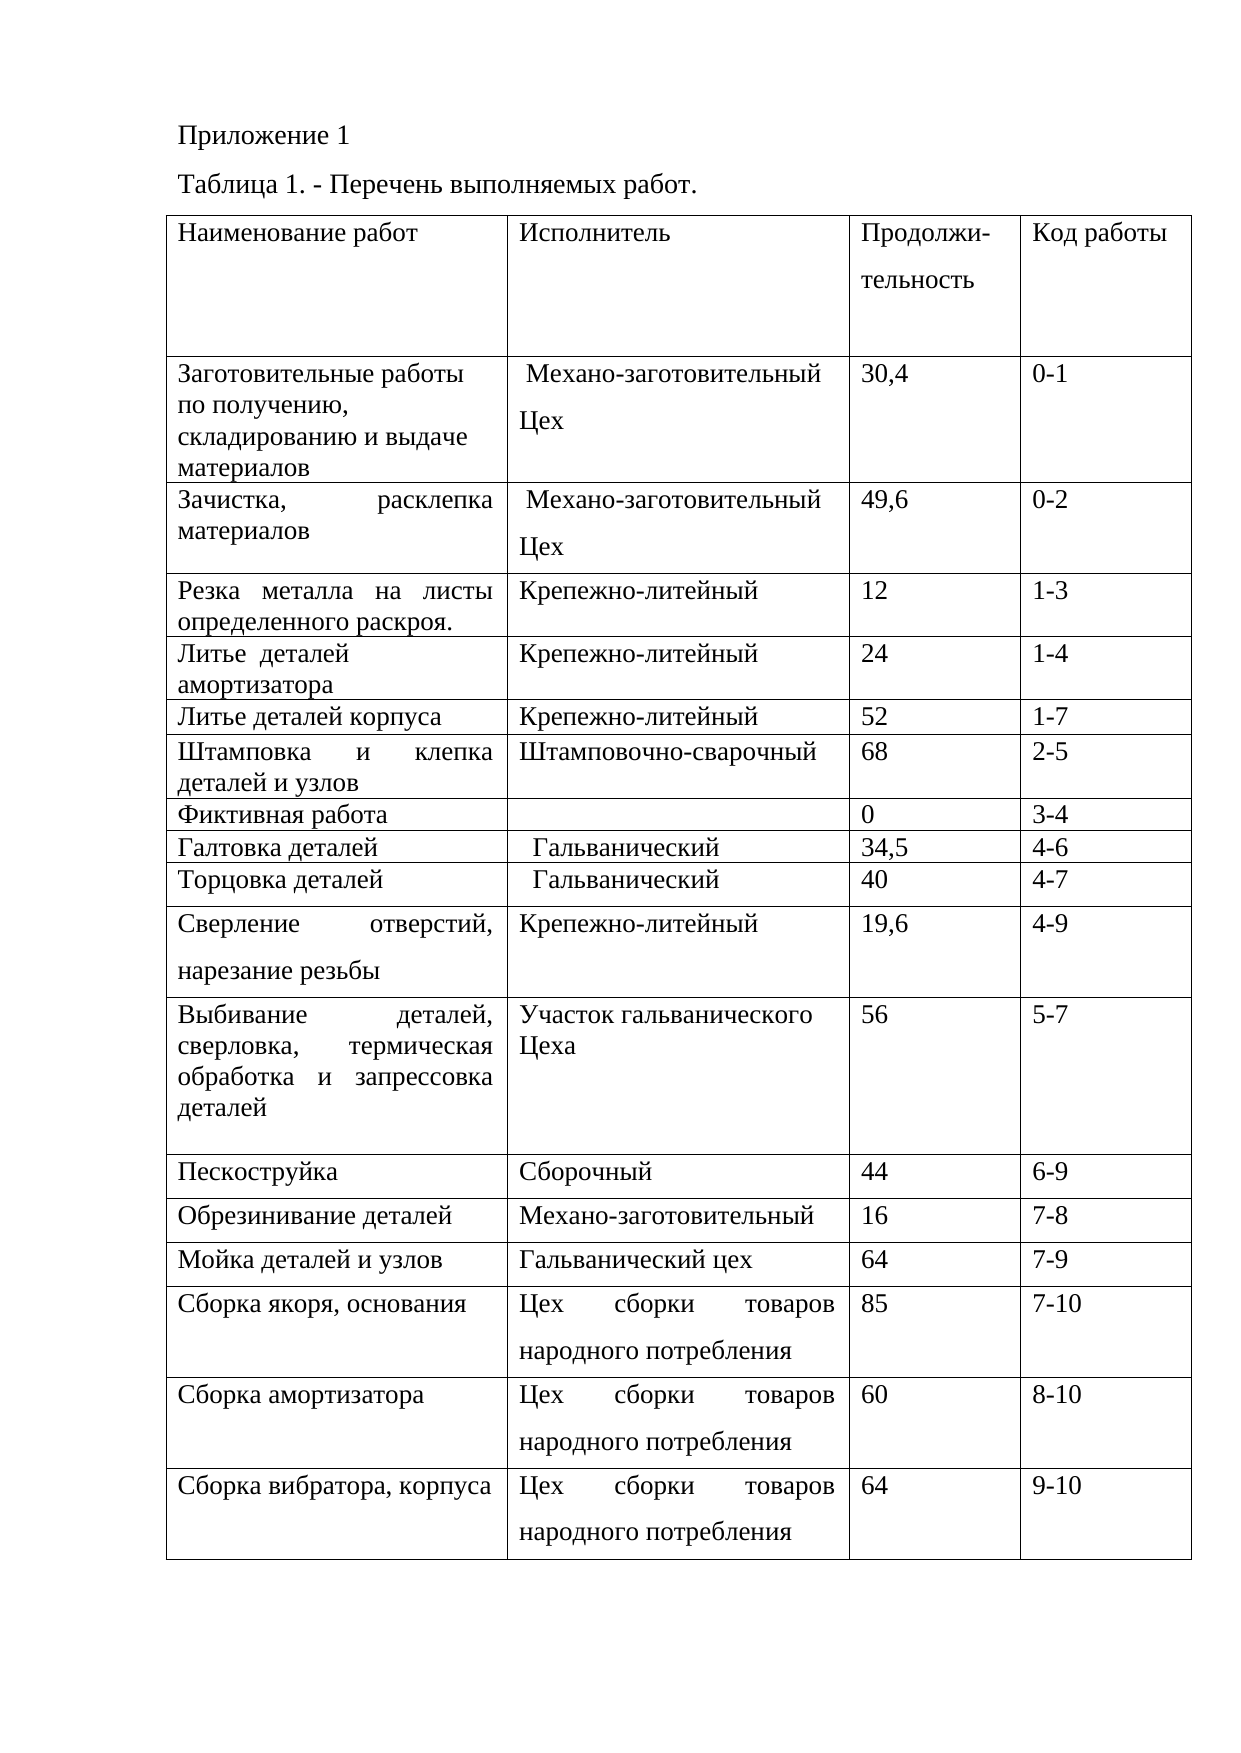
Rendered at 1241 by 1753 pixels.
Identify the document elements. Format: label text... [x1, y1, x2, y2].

table_cell 8-10 [1021, 1378, 1191, 1468]
table_cell 68 [850, 735, 1020, 797]
table_cell Механо-заготовительный [508, 1199, 849, 1242]
table_cell 4-7 [1021, 863, 1191, 906]
table_cell Пескоструйка [167, 1155, 507, 1198]
table_cell Сборка вибратора, корпуса [167, 1469, 507, 1559]
table_cell Гальванический цех [508, 1243, 849, 1286]
table_cell Литье деталей амортизатора [167, 637, 507, 699]
table_cell Цех сборки товаров народного потребления [508, 1469, 849, 1559]
table_cell Резка металла на листы определенного раскроя. [167, 574, 507, 636]
table_cell Фиктивная работа [167, 799, 507, 830]
table_cell 64 [850, 1243, 1020, 1286]
table_cell 34,5 [850, 831, 1020, 862]
table_cell 60 [850, 1378, 1020, 1468]
table_cell Крепежно-литейный [508, 907, 849, 997]
table_cell 2-5 [1021, 735, 1191, 797]
table_cell Гальванический [508, 863, 849, 906]
table_cell 44 [850, 1155, 1020, 1198]
table_cell 5-7 [1021, 998, 1191, 1154]
table_cell Выбивание деталей, сверловка, термическая обработка и запрессовка деталей [167, 998, 507, 1154]
table_cell Зачистка, расклепка материалов [167, 483, 507, 573]
table_cell 30,4 [850, 357, 1020, 482]
table_cell 12 [850, 574, 1020, 636]
table_cell Механо-заготовительный Цех [508, 483, 849, 573]
table_cell Торцовка деталей [167, 863, 507, 906]
table_cell Сборка амортизатора [167, 1378, 507, 1468]
table_header Исполнитель [508, 216, 849, 356]
table_cell 9-10 [1021, 1469, 1191, 1559]
table_cell 3-4 [1021, 799, 1191, 830]
table_cell Цех сборки товаров народного потребления [508, 1378, 849, 1468]
table_cell 16 [850, 1199, 1020, 1242]
table_cell 0 [850, 799, 1020, 830]
table_cell Крепежно-литейный [508, 637, 849, 699]
table_cell Обрезинивание деталей [167, 1199, 507, 1242]
table_cell 64 [850, 1469, 1020, 1559]
table_cell Сверление отверстий, нарезание резьбы [167, 907, 507, 997]
table_cell 0-1 [1021, 357, 1191, 482]
table_cell Механо-заготовительный Цех [508, 357, 849, 482]
table_cell Мойка деталей и узлов [167, 1243, 507, 1286]
subtitle Приложение 1 [177, 118, 1178, 151]
table_cell [508, 799, 849, 830]
table_cell 7-8 [1021, 1199, 1191, 1242]
table_cell 4-6 [1021, 831, 1191, 862]
table_cell 1-3 [1021, 574, 1191, 636]
table_cell 1-4 [1021, 637, 1191, 699]
text Таблица 1. - Перечень выполняемых работ. [177, 167, 1178, 199]
table_cell Сборка якоря, основания [167, 1287, 507, 1377]
table_cell 19,6 [850, 907, 1020, 997]
table_cell Цех сборки товаров народного потребления [508, 1287, 849, 1377]
table_cell 0-2 [1021, 483, 1191, 573]
table_cell Крепежно-литейный [508, 700, 849, 734]
table_cell 4-9 [1021, 907, 1191, 997]
table_cell 1-7 [1021, 700, 1191, 734]
table_cell Заготовительные работы по получению, складированию и выдаче материалов [167, 357, 507, 482]
table_cell 7-9 [1021, 1243, 1191, 1286]
table_cell 85 [850, 1287, 1020, 1377]
table_header Продолжи-тельность [850, 216, 1020, 356]
table_header Код работы [1021, 216, 1191, 356]
table_cell 40 [850, 863, 1020, 906]
table_cell 52 [850, 700, 1020, 734]
table_header Наименование работ [167, 216, 507, 356]
table_cell Штамповочно-сварочный [508, 735, 849, 797]
table_cell Литье деталей корпуса [167, 700, 507, 734]
table_cell 56 [850, 998, 1020, 1154]
table_cell Крепежно-литейный [508, 574, 849, 636]
table_cell Гальванический [508, 831, 849, 862]
table_cell 7-10 [1021, 1287, 1191, 1377]
table_cell Участок гальванического Цеха [508, 998, 849, 1154]
table_cell Галтовка деталей [167, 831, 507, 862]
table_cell 24 [850, 637, 1020, 699]
table_cell Штамповка и клепка деталей и узлов [167, 735, 507, 797]
table_cell 6-9 [1021, 1155, 1191, 1198]
table_cell Сборочный [508, 1155, 849, 1198]
table_cell 49,6 [850, 483, 1020, 573]
